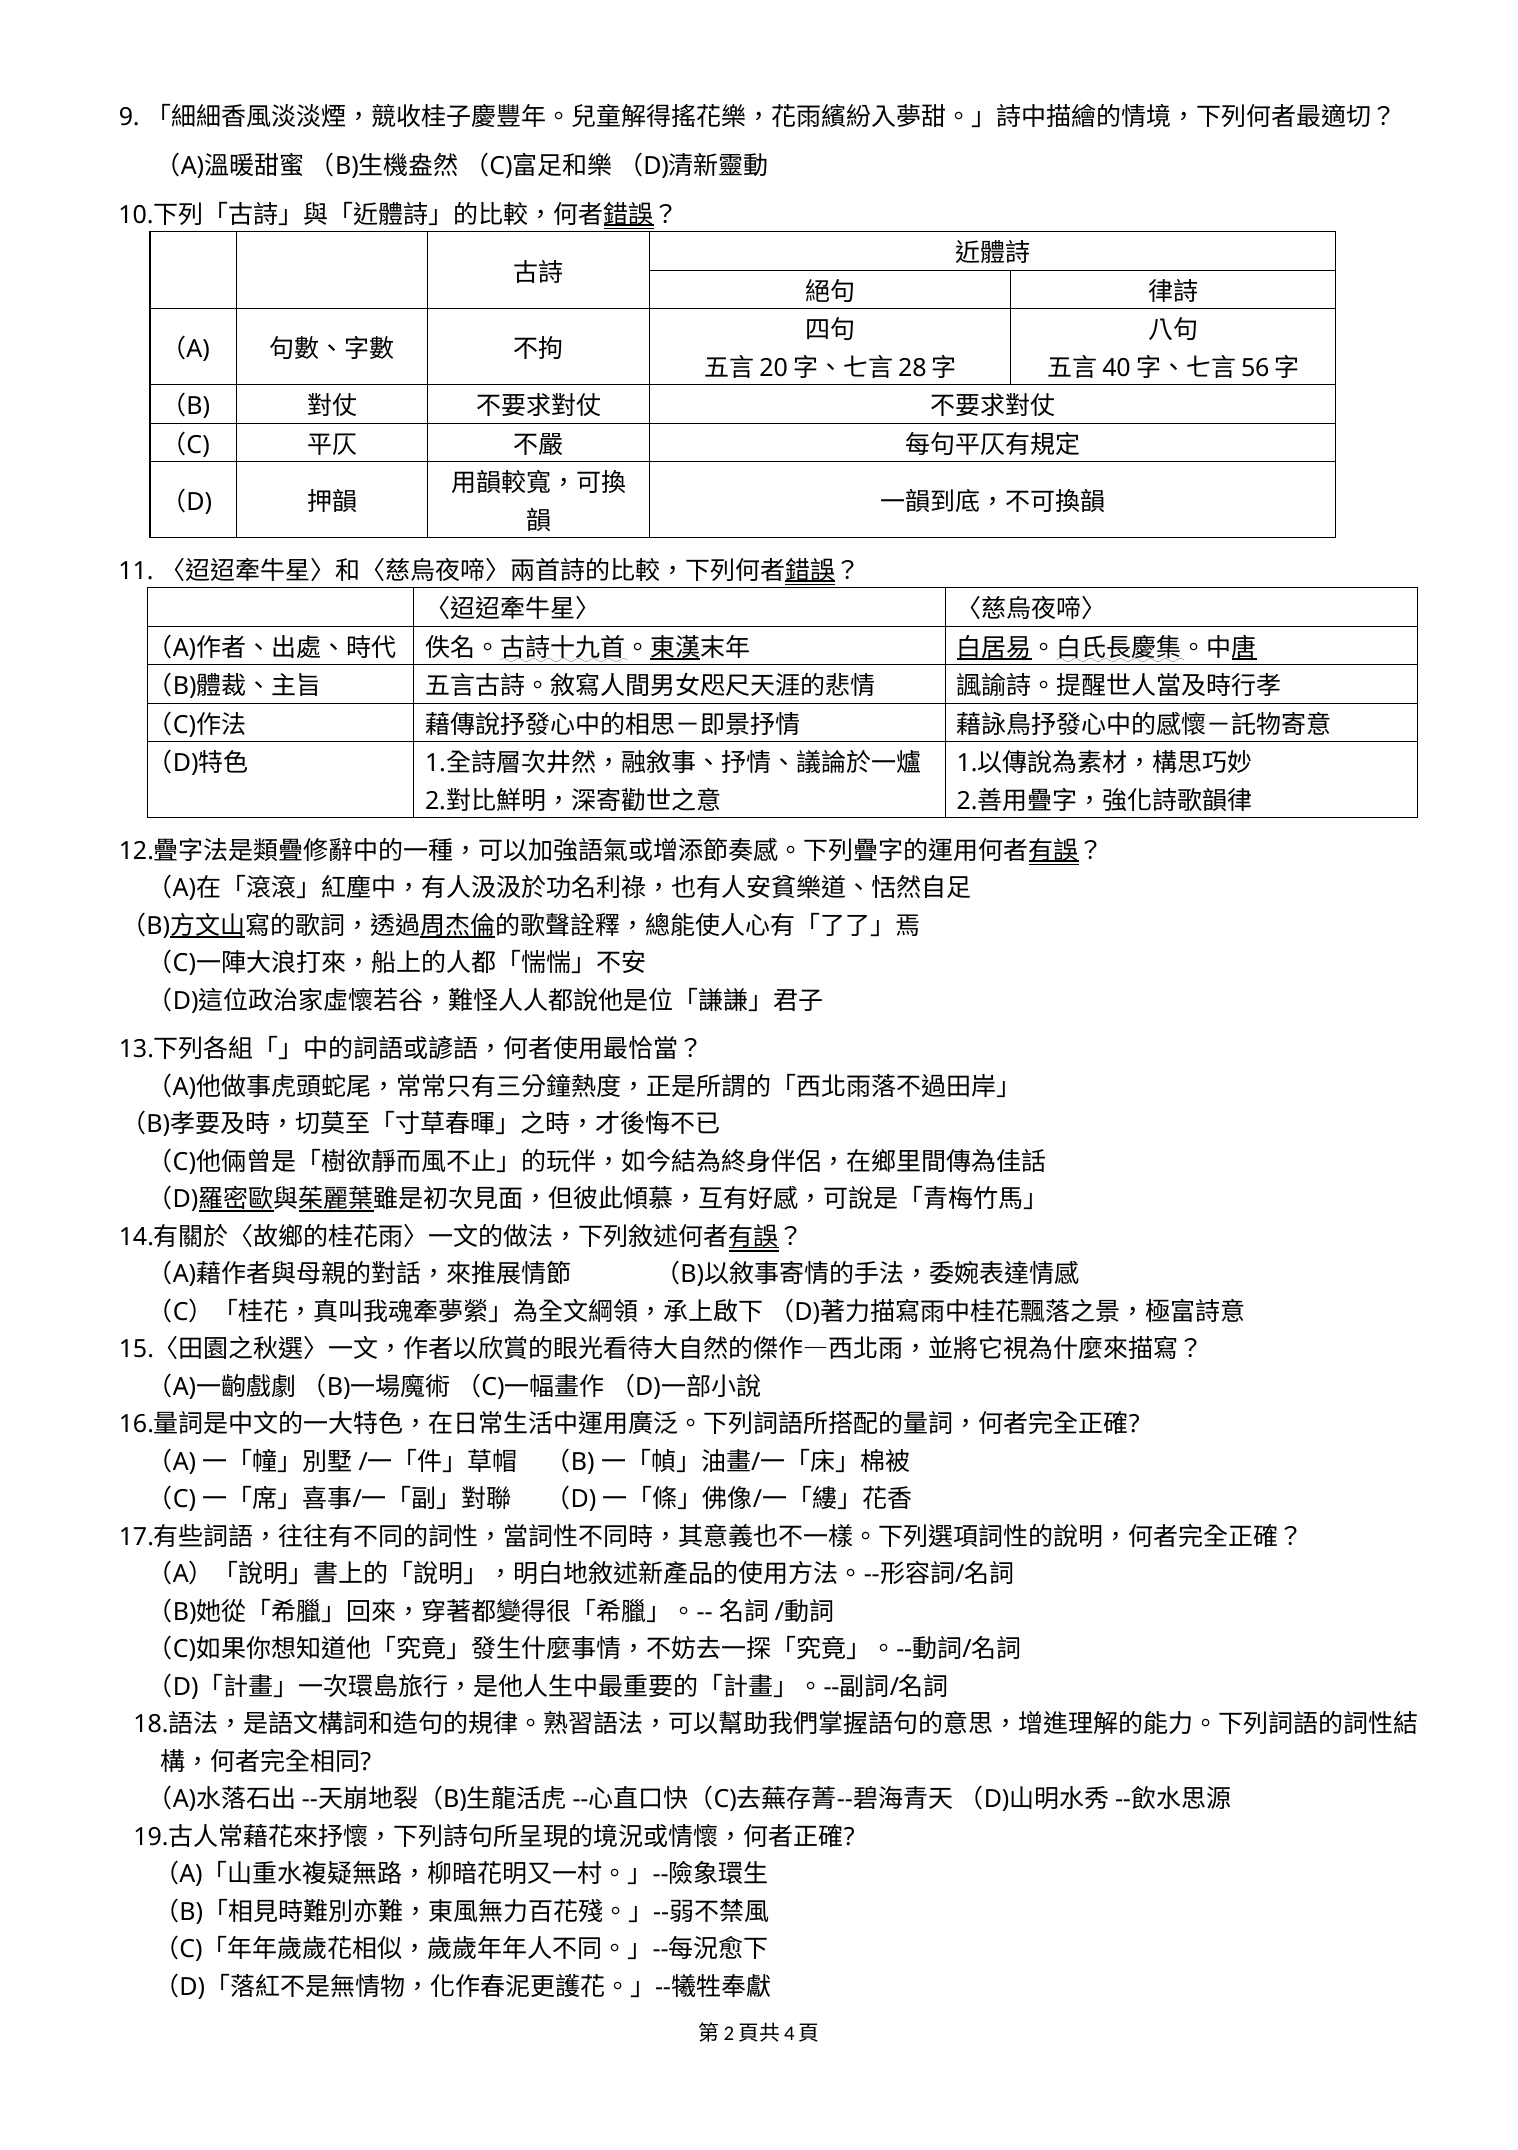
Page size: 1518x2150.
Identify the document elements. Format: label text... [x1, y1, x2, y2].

table_cell 絕句 [650, 271, 1010, 308]
table_cell 不要求對仗 [650, 385, 1335, 423]
table_header [151, 232, 236, 308]
table_cell 白居易。白氏長慶集。中唐 [946, 627, 1417, 664]
table_cell （C) [151, 424, 236, 461]
text （C) 一「席」喜事/一「副」對聯 （D) 一「條」佛像/一「縷」花香 [148, 1478, 1429, 1516]
table_cell 1.以傳說為素材，構思巧妙 2.善用疊字，強化詩歌韻律 [946, 742, 1417, 817]
text （B)方文山寫的歌詞，透過周杰倫的歌聲詮釋，總能使人心有「了了」焉 [89, 904, 1429, 942]
text 14.有關於〈故鄉的桂花雨〉一文的做法，下列敘述何者有誤？ [118, 1216, 1429, 1253]
text （A)一齣戲劇 （B)一場魔術 （C)一幅畫作 （D)一部小說 [147, 1366, 1429, 1403]
table_cell （C)作法 [148, 704, 413, 741]
table_header 近體詩 [650, 232, 1335, 269]
text 10.下列「古詩」與「近體詩」的比較，何者錯誤？ [118, 193, 1429, 231]
text （C)如果你想知道他「究竟」發生什麼事情，不妨去一探「究竟」。--動詞/名詞 [148, 1628, 1429, 1666]
table_cell 每句平仄有規定 [650, 424, 1335, 461]
table_header 古詩 [428, 232, 649, 308]
text （A) 一「幢」別墅 /一「件」草帽 （B) 一「幀」油畫/一「床」棉被 [148, 1441, 1429, 1478]
table_cell 用韻較寬，可換韻 [428, 462, 649, 537]
text （A)藉作者與母親的對話，來推展情節 （B)以敘事寄情的手法，委婉表達情感 [148, 1253, 1429, 1291]
text （C)「年年歲歲花相似，歲歲年年人不同。」--每況愈下 [148, 1928, 1429, 1966]
table_cell 對仗 [237, 385, 427, 423]
table_cell 藉詠鳥抒發心中的感懷－託物寄意 [946, 704, 1417, 741]
table_cell 四句 五言20字、七言28字 [650, 309, 1010, 384]
text （D)「落紅不是無情物，化作春泥更護花。」--犧牲奉獻 [148, 1966, 1429, 2003]
table_cell 律詩 [1011, 271, 1335, 308]
table_header [237, 232, 427, 308]
table_cell （A) [151, 309, 236, 384]
table_header 〈迢迢牽牛星〉 [414, 588, 945, 626]
table_cell 不要求對仗 [428, 385, 649, 423]
text （A)水落石出 --天崩地裂（B)生龍活虎 --心直口快（C)去蕪存菁--碧海青天 （D)山明水秀 --飲水思源 [148, 1778, 1429, 1816]
text （B)她從「希臘」回來，穿著都變得很「希臘」。-- 名詞 /動詞 [148, 1591, 1429, 1628]
table_cell 不拘 [428, 309, 649, 384]
text （B)「相見時難別亦難，東風無力百花殘。」--弱不禁風 [148, 1891, 1429, 1928]
table_cell 句數、字數 [237, 309, 427, 384]
table_cell 諷諭詩。提醒世人當及時行孝 [946, 665, 1417, 703]
text 15.〈田園之秋選〉一文，作者以欣賞的眼光看待大自然的傑作—西北雨，並將它視為什麼來描寫？ [118, 1328, 1429, 1366]
text 17.有些詞語，往往有不同的詞性，當詞性不同時，其意義也不一樣。下列選項詞性的說明，何者完全正確？ [118, 1516, 1429, 1553]
text 11. 〈迢迢牽牛星〉和〈慈烏夜啼〉兩首詩的比較，下列何者錯誤？ [118, 549, 1429, 587]
table_header 〈慈烏夜啼〉 [946, 588, 1417, 626]
table_cell 五言古詩。敘寫人間男女咫尺天涯的悲情 [414, 665, 945, 703]
table_cell 不嚴 [428, 424, 649, 461]
table_cell （B) [151, 385, 236, 423]
text （D)羅密歐與茱麗葉雖是初次見面，但彼此傾慕，互有好感，可說是「青梅竹馬」 [147, 1178, 1429, 1216]
text （A）「說明」書上的「說明」，明白地敘述新產品的使用方法。--形容詞/名詞 [148, 1553, 1429, 1591]
table_cell （B)體裁、主旨 [148, 665, 413, 703]
text 12.疊字法是類疊修辭中的一種，可以加強語氣或增添節奏感。下列疊字的運用何者有誤？ [118, 829, 1429, 867]
text 19.古人常藉花來抒懷，下列詩句所呈現的境況或情懷，何者正確? [133, 1816, 1429, 1853]
text （D)「計畫」一次環島旅行，是他人生中最重要的「計畫」。--副詞/名詞 [148, 1666, 1429, 1703]
text （A)「山重水複疑無路，柳暗花明又一村。」--險象環生 [148, 1853, 1429, 1891]
table_cell （D)特色 [148, 742, 413, 817]
table_cell （D) [151, 462, 236, 537]
text （C）「桂花，真叫我魂牽夢縈」為全文綱領，承上啟下 （D)著力描寫雨中桂花飄落之景，極富詩意 [148, 1291, 1429, 1328]
table_cell 佚名。古詩十九首。東漢末年 [414, 627, 945, 664]
text 9. 「細細香風淡淡煙，競收桂子慶豐年。兒童解得搖花樂，花雨繽紛入夢甜。」詩中描繪的情境，下列何者最適切？ [118, 96, 1429, 133]
table_cell 押韻 [237, 462, 427, 537]
text 16.量詞是中文的一大特色，在日常生活中運用廣泛。下列詞語所搭配的量詞，何者完全正確? [118, 1403, 1429, 1441]
text （C)一陣大浪打來，船上的人都「惴惴」不安 [147, 942, 1429, 979]
table_cell 八句 五言40字、七言56字 [1011, 309, 1335, 384]
table_cell 藉傳說抒發心中的相思－即景抒情 [414, 704, 945, 741]
text 13.下列各組「」中的詞語或諺語，何者使用最恰當？ [118, 1028, 1429, 1066]
table_cell 1.全詩層次井然，融敘事、抒情、議論於一爐 2.對比鮮明，深寄勸世之意 [414, 742, 945, 817]
table_cell 平仄 [237, 424, 427, 461]
text （C)他倆曾是「樹欲靜而風不止」的玩伴，如今結為終身伴侶，在鄉里間傳為佳話 [147, 1141, 1429, 1178]
text （A)溫暖甜蜜 （B)生機盎然 （C)富足和樂 （D)清新靈動 [118, 145, 1429, 182]
text （A)在「滾滾」紅塵中，有人汲汲於功名利祿，也有人安貧樂道、恬然自足 [147, 867, 1429, 904]
text （B)孝要及時，切莫至「寸草春暉」之時，才後悔不已 [89, 1103, 1429, 1141]
text （D)這位政治家虛懷若谷，難怪人人都說他是位「謙謙」君子 [148, 979, 1429, 1017]
text 18.語法，是語文構詞和造句的規律。熟習語法，可以幫助我們掌握語句的意思，增進理解的能力。下列詞語的詞性結構，何者完全相同? [133, 1703, 1429, 1778]
table_cell （A)作者、出處、時代 [148, 627, 413, 664]
table_header [148, 588, 413, 626]
text （A)他做事虎頭蛇尾，常常只有三分鐘熱度，正是所謂的「西北雨落不過田岸」 [147, 1066, 1429, 1103]
table_cell 一韻到底，不可換韻 [650, 462, 1335, 537]
